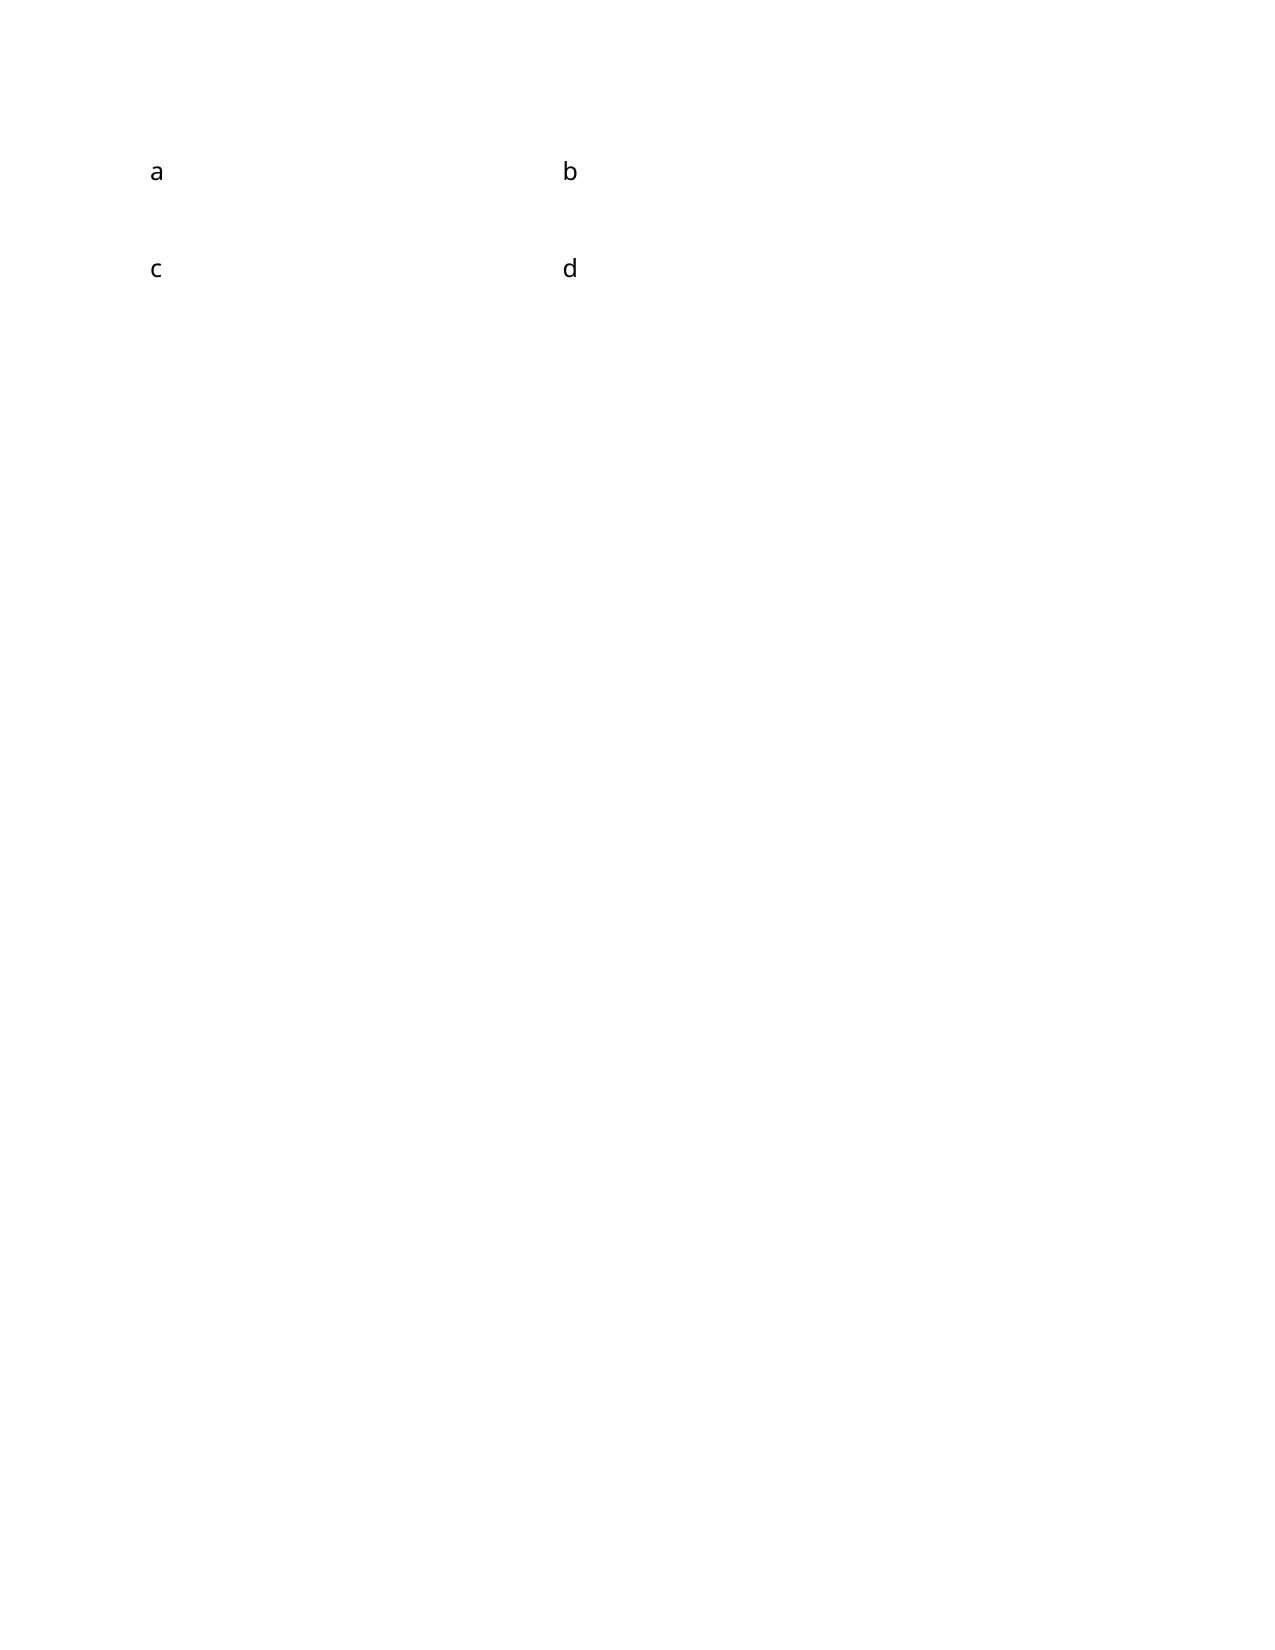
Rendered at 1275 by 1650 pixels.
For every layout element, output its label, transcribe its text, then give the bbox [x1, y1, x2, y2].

table_header c [139, 246, 551, 288]
table_header a [139, 150, 551, 192]
table_header d [551, 246, 964, 288]
table_header b [551, 150, 964, 192]
